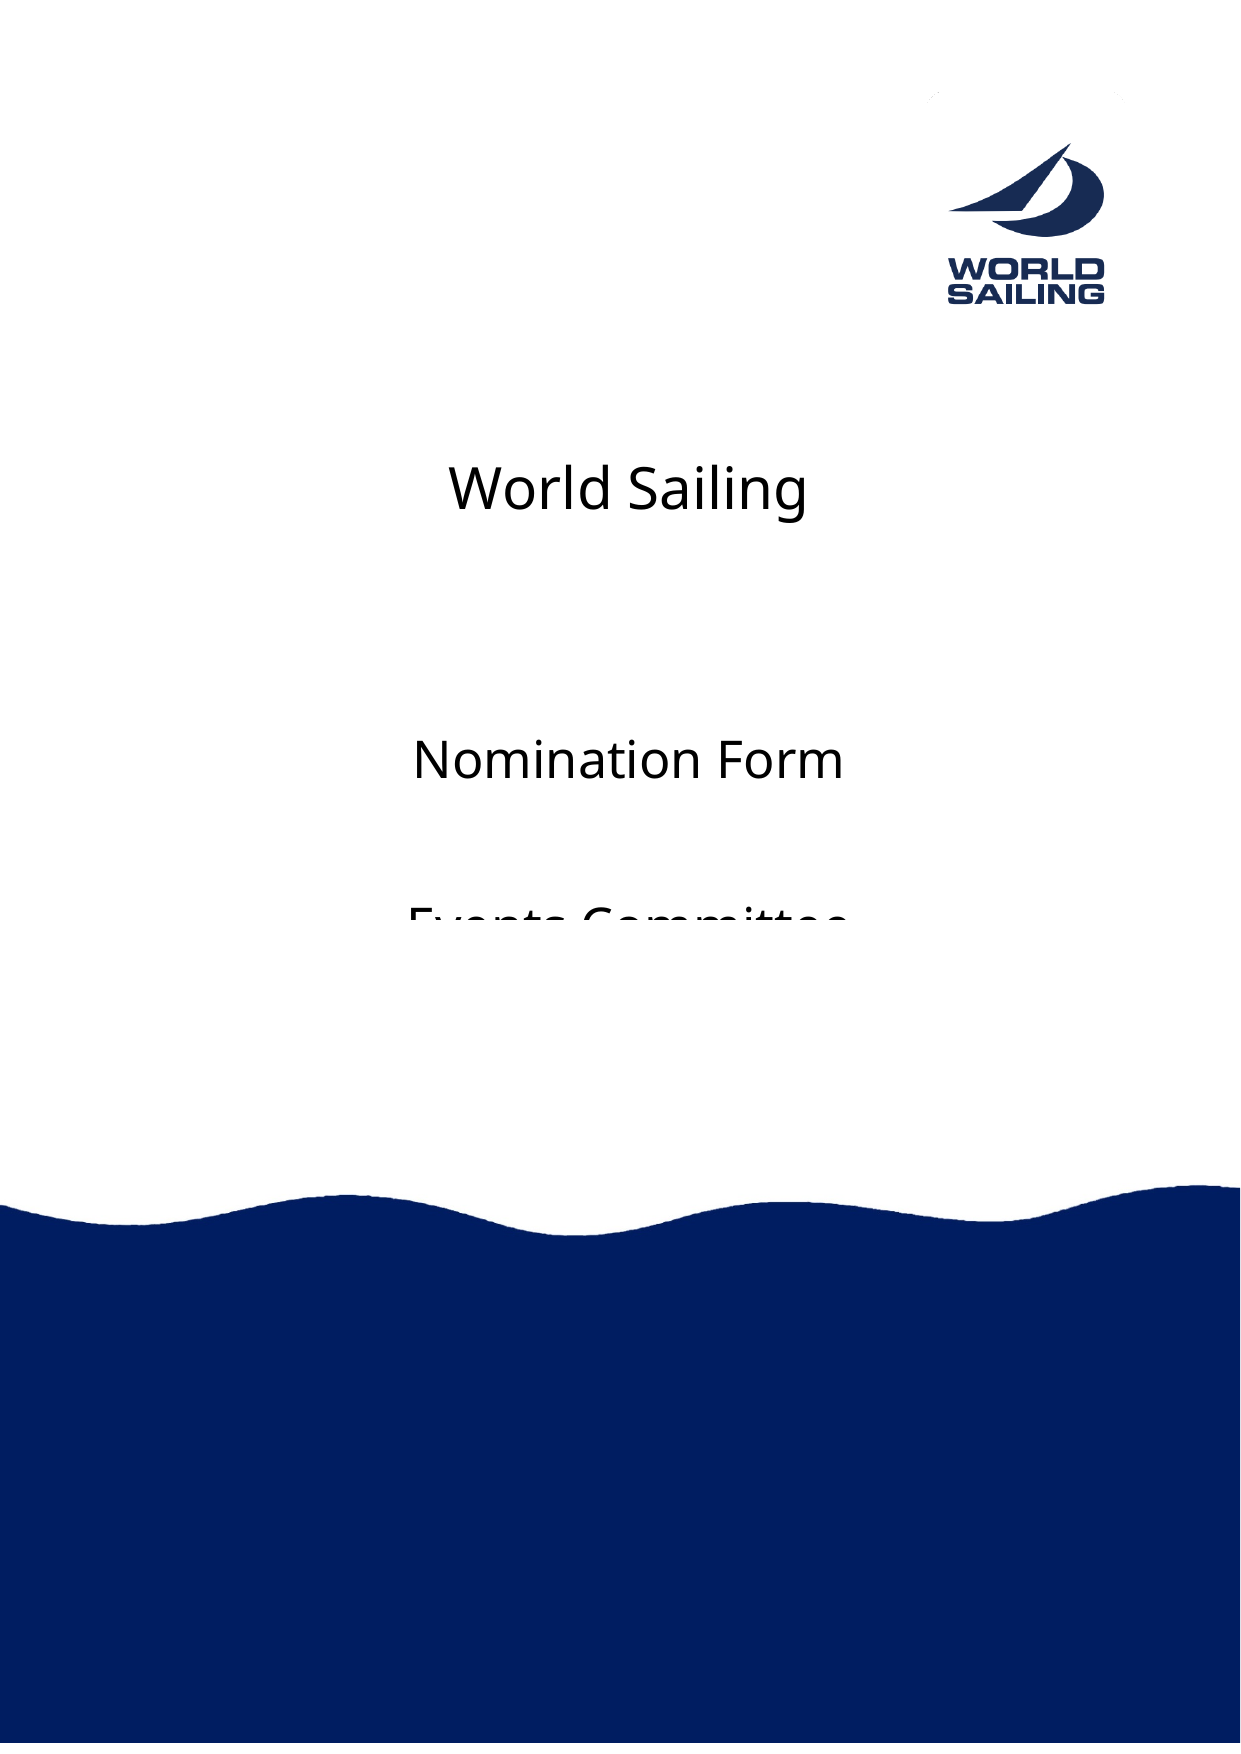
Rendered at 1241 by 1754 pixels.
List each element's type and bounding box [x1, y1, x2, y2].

picture [0, 1183, 1241, 1743]
